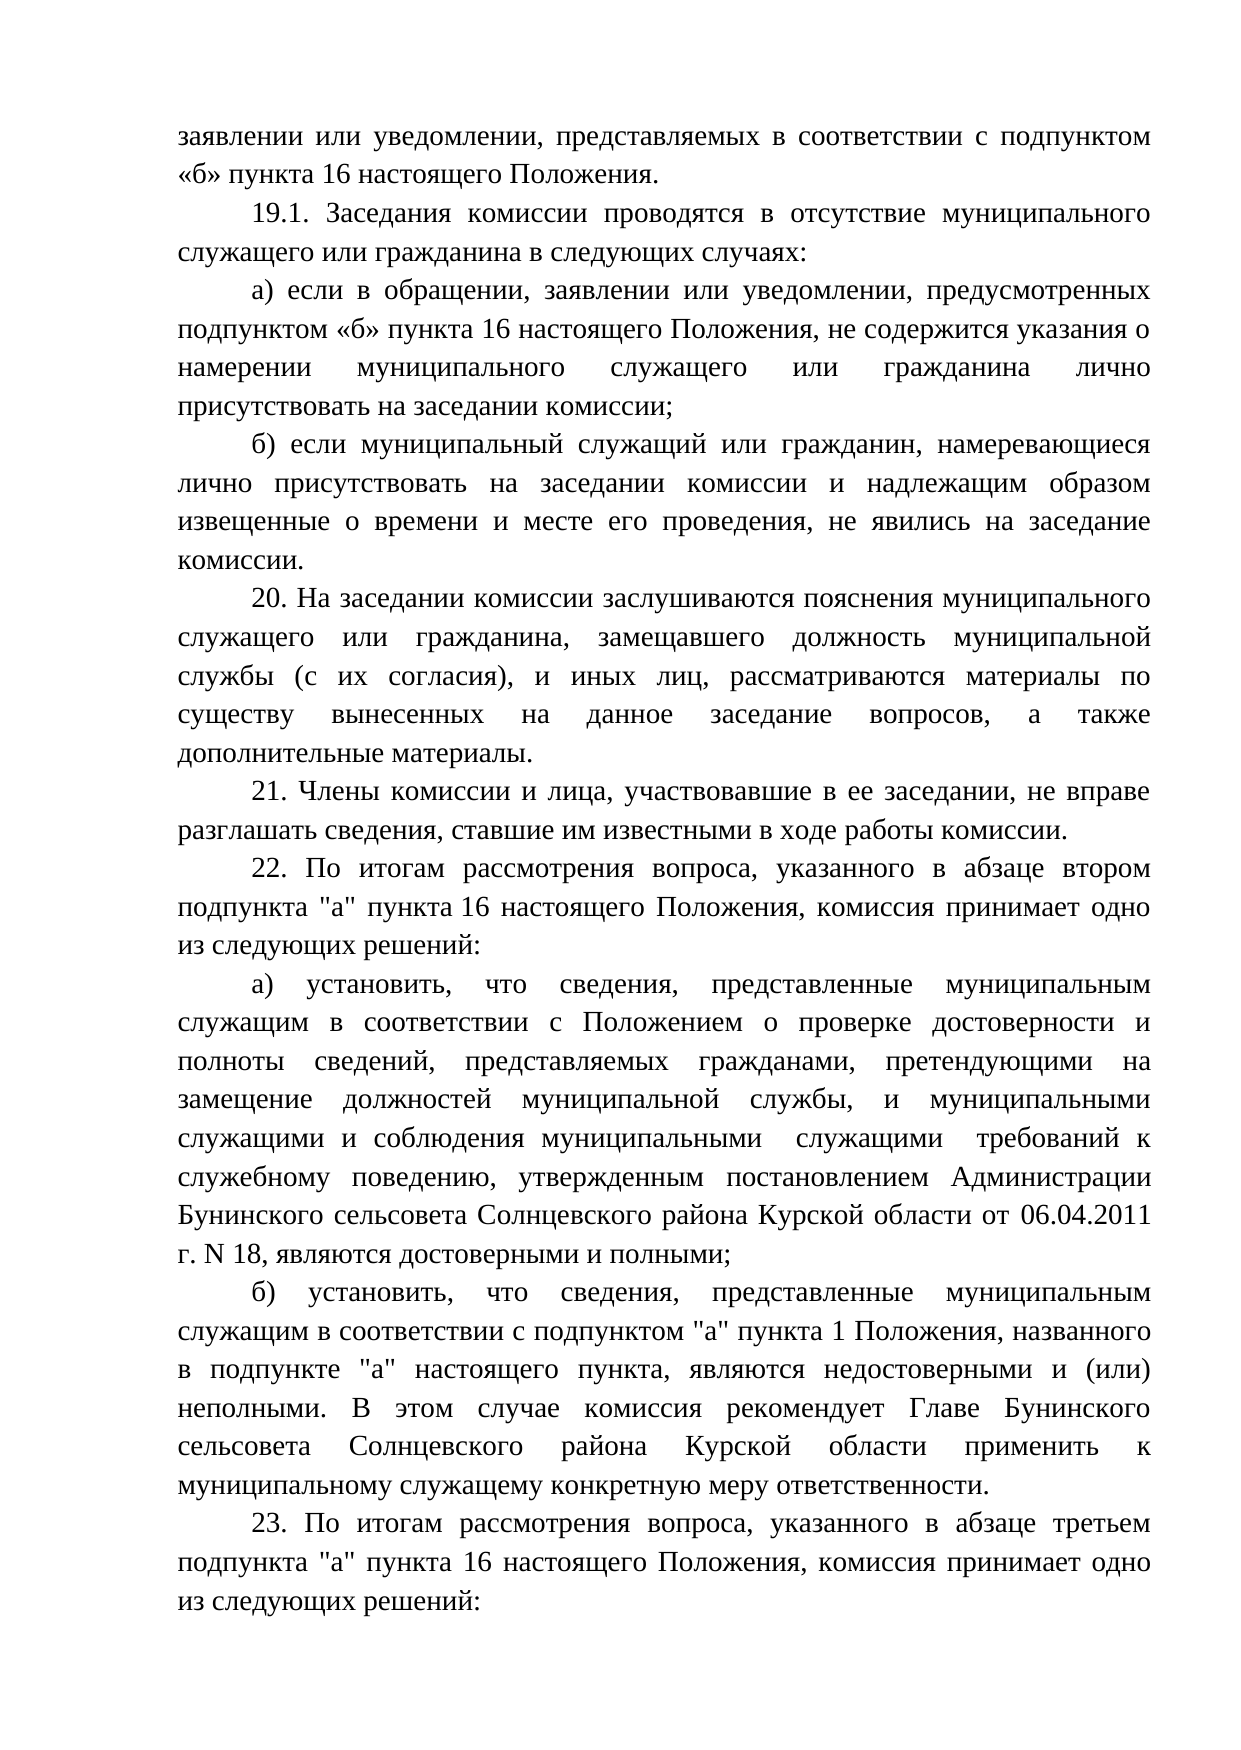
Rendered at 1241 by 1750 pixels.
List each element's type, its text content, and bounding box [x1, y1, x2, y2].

text а) установить, что сведения, представленные муниципальным служащим в соответствии с Положением о проверке достоверности и полноты сведений, представляемых гражданами, претендующими на замещение должностей муниципальной службы, и муниципальными служащими и соблюдения муниципальными служащими требований к служебному поведению, утвержденным постановлением Администрации Бунинского сельсовета Солнцевского района Курской области от 06.04.2011 г. N 18, являются достоверными и полными; [177, 966, 1152, 1269]
text 20. На заседании комиссии заслушиваются пояснения муниципального служащего или гражданина, замещавшего должность муниципальной службы (с их согласия), и иных лиц, рассматриваются материалы по существу вынесенных на данное заседание вопросов, а также дополнительные материалы. [177, 581, 1152, 768]
text 22. По итогам рассмотрения вопроса, указанного в абзаце втором подпункта "а" пункта 16 настоящего Положения, комиссия принимает одно из следующих решений: [177, 850, 1152, 961]
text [177, 118, 1152, 190]
text 21. Члены комиссии и лица, участвовавшие в ее заседании, не вправе разглашать сведения, ставшие им известными в ходе работы комиссии. [177, 773, 1152, 845]
text а) если в обращении, заявлении или уведомлении, предусмотренных подпунктом «б» пункта 16 настоящего Положения, не содержится указания о намерении муниципального служащего или гражданина лично присутствовать на заседании комиссии; [177, 272, 1152, 421]
text б) установить, что сведения, представленные муниципальным служащим в соответствии с подпунктом "а" пункта 1 Положения, названного в подпункте "а" настоящего пункта, являются недостоверными и (или) неполными. В этом случае комиссия рекомендует Главе Бунинского сельсовета Солнцевского района Курской области применить к муниципальному служащему конкретную меру ответственности. [177, 1274, 1152, 1501]
text 23. По итогам рассмотрения вопроса, указанного в абзаце третьем подпункта "а" пункта 16 настоящего Положения, комиссия принимает одно из следующих решений: [177, 1506, 1152, 1616]
text 19.1. Заседания комиссии проводятся в отсутствие муниципального служащего или гражданина в следующих случаях: [177, 195, 1152, 267]
text б) если муниципальный служащий или гражданин, намеревающиеся лично присутствовать на заседании комиссии и надлежащим образом извещенные о времени и месте его проведения, не явились на заседание комиссии. [177, 426, 1152, 576]
